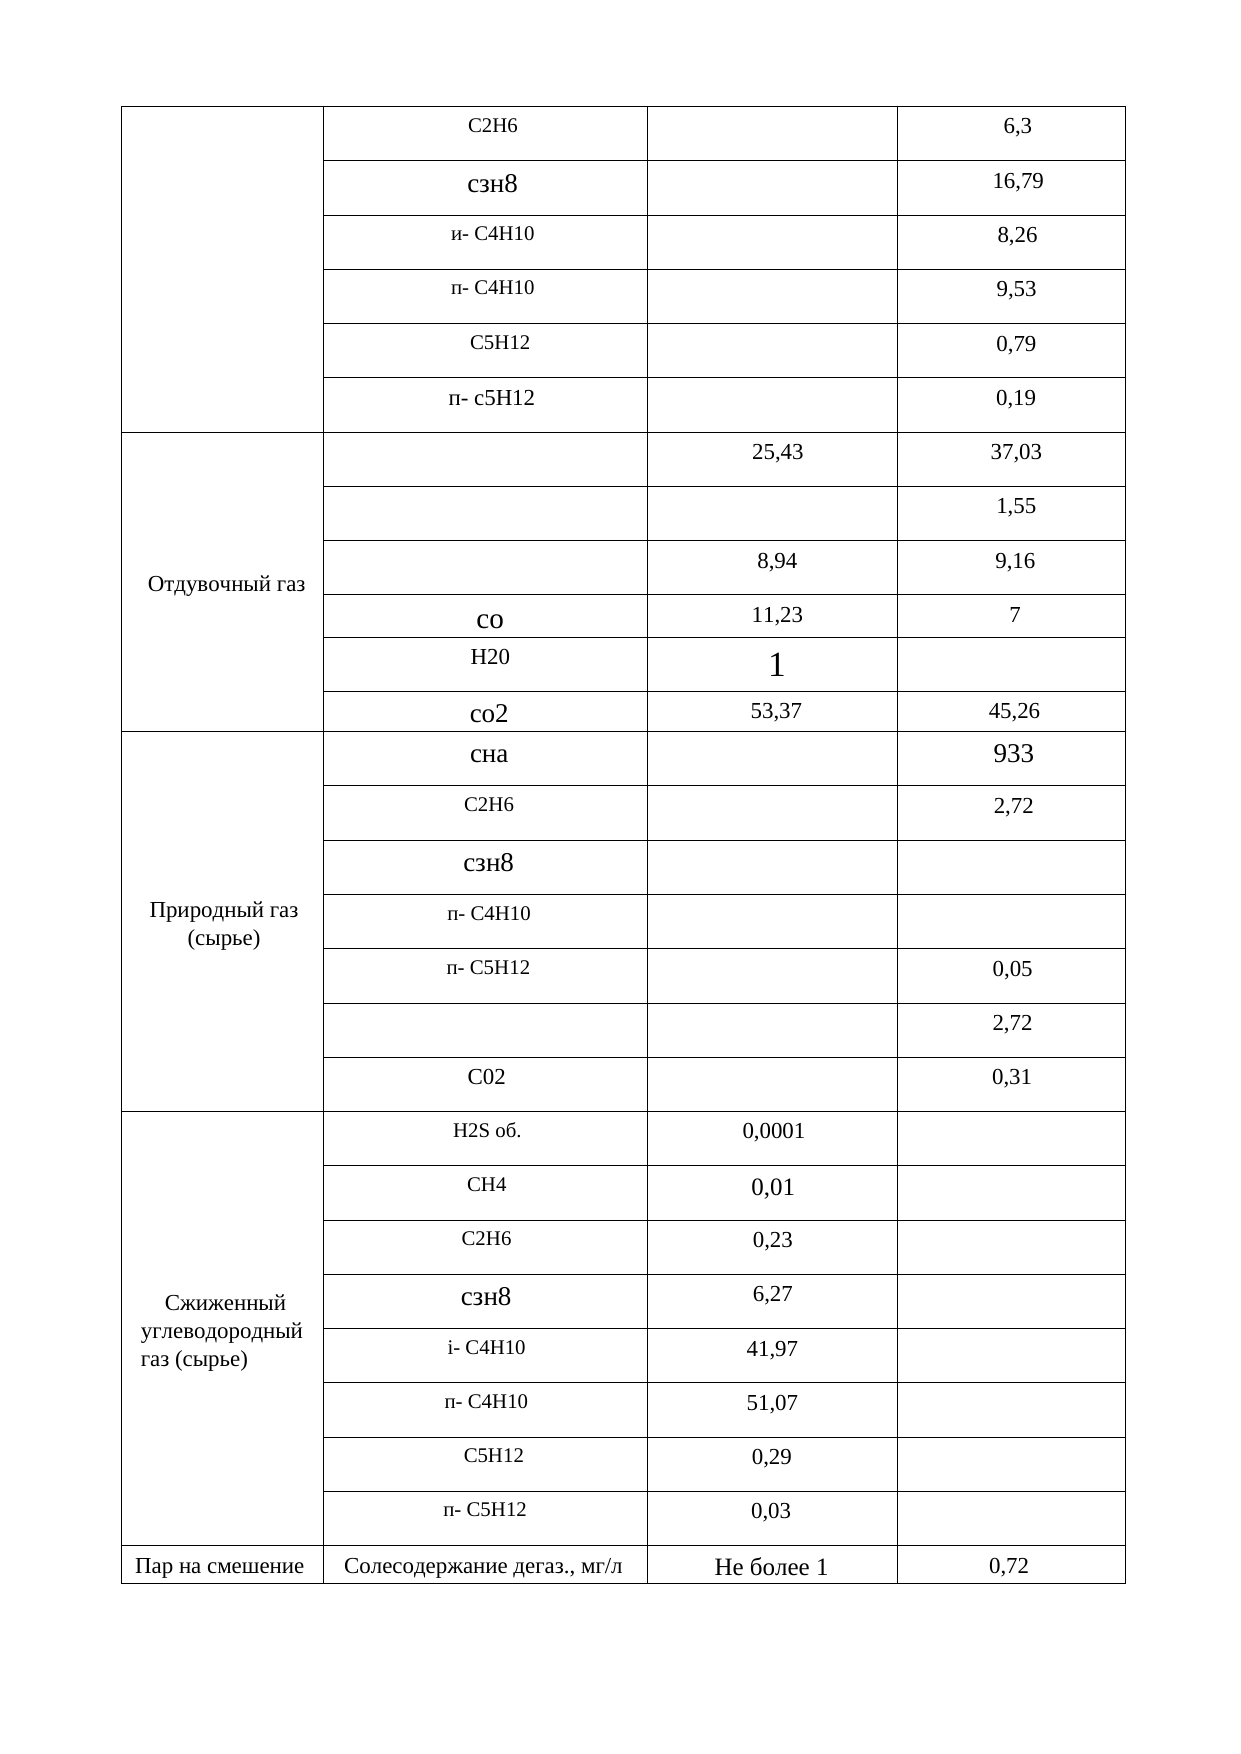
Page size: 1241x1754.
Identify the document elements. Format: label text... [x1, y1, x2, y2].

table_cell [648, 487, 897, 540]
table_cell 2,72 [898, 1004, 1125, 1057]
table_cell [324, 433, 647, 486]
table_cell [648, 949, 897, 1002]
table_cell и- C4H10 [324, 216, 647, 269]
table_cell п- C4H10 [324, 1383, 647, 1437]
table_cell со2 [324, 692, 647, 731]
table_cell i- C4H10 [324, 1329, 647, 1382]
table_cell 0,72 [898, 1546, 1125, 1583]
table_cell [648, 732, 897, 785]
table_cell [898, 1438, 1125, 1491]
table_cell Не более 1 [648, 1546, 897, 1583]
table_cell п- C5H12 [324, 1492, 647, 1545]
table_cell [648, 1058, 897, 1111]
table_cell [122, 107, 323, 432]
table_cell Сжиженный углеводородный газ (сырье) [122, 1112, 323, 1545]
table_cell Природный газ (сырье) [122, 732, 323, 1111]
table_cell 41,97 [648, 1329, 897, 1382]
table_cell п- C4H10 [324, 270, 647, 323]
table_cell 1,55 [898, 487, 1125, 540]
table_cell Пар на смешение [122, 1546, 323, 1583]
table_cell 0,05 [898, 949, 1125, 1002]
table_cell [898, 1166, 1125, 1219]
table_cell 7 [898, 595, 1125, 637]
table_cell 51,07 [648, 1383, 897, 1437]
table_cell [648, 216, 897, 269]
table_cell со [324, 595, 647, 637]
table_cell [648, 270, 897, 323]
table_cell 0,01 [648, 1166, 897, 1219]
table_cell [898, 1329, 1125, 1382]
table_cell 0,31 [898, 1058, 1125, 1111]
table_cell [898, 895, 1125, 948]
table_cell сна [324, 732, 647, 785]
table_cell 11,23 [648, 595, 897, 637]
table_cell C5H12 [324, 324, 647, 377]
table_cell 25,43 [648, 433, 897, 486]
table_cell 37,03 [898, 433, 1125, 486]
table_cell [648, 895, 897, 948]
table_cell C2H6 [324, 107, 647, 160]
table_cell [898, 1383, 1125, 1437]
table_cell 0,79 [898, 324, 1125, 377]
table_cell 16,79 [898, 161, 1125, 214]
table_cell [898, 1492, 1125, 1545]
table_cell Солесодержание дегаз., мг/л [324, 1546, 647, 1583]
table_cell 0,03 [648, 1492, 897, 1545]
table_cell [648, 107, 897, 160]
table_cell [648, 786, 897, 839]
table_cell [648, 324, 897, 377]
table_cell п- c5H12 [324, 378, 647, 432]
table_cell 933 [898, 732, 1125, 785]
table_cell сзн8 [324, 841, 647, 894]
table_cell [898, 1275, 1125, 1328]
table_cell 0,0001 [648, 1112, 897, 1165]
table_cell 0,29 [648, 1438, 897, 1491]
table_cell Отдувочный газ [122, 433, 323, 731]
table_cell [648, 1004, 897, 1057]
table_cell 45,26 [898, 692, 1125, 731]
table_cell Н20 [324, 638, 647, 691]
table_cell [324, 541, 647, 594]
table_cell п- C5H12 [324, 949, 647, 1002]
table_cell 8,26 [898, 216, 1125, 269]
table_cell C2H6 [324, 786, 647, 839]
table_cell C2H6 [324, 1221, 647, 1274]
table_cell 1 [648, 638, 897, 691]
table_cell 9,16 [898, 541, 1125, 594]
table_cell сзн8 [324, 1275, 647, 1328]
table_cell [898, 638, 1125, 691]
table_cell п- C4H10 [324, 895, 647, 948]
table_cell [898, 1112, 1125, 1165]
table_cell [648, 841, 897, 894]
table_cell 6,27 [648, 1275, 897, 1328]
table_cell 53,37 [648, 692, 897, 731]
table_cell [324, 1004, 647, 1057]
table_cell 0,19 [898, 378, 1125, 432]
table_cell 0,23 [648, 1221, 897, 1274]
table_cell 2,72 [898, 786, 1125, 839]
table_cell [324, 487, 647, 540]
table_cell 9,53 [898, 270, 1125, 323]
table_cell [648, 378, 897, 432]
table_cell H2S об. [324, 1112, 647, 1165]
table_cell сзн8 [324, 161, 647, 214]
table_cell C02 [324, 1058, 647, 1111]
table_cell C5H12 [324, 1438, 647, 1491]
table_cell 6,3 [898, 107, 1125, 160]
table_cell 8,94 [648, 541, 897, 594]
table_cell [898, 841, 1125, 894]
table_cell СН4 [324, 1166, 647, 1219]
table_cell [898, 1221, 1125, 1274]
table_cell [648, 161, 897, 214]
